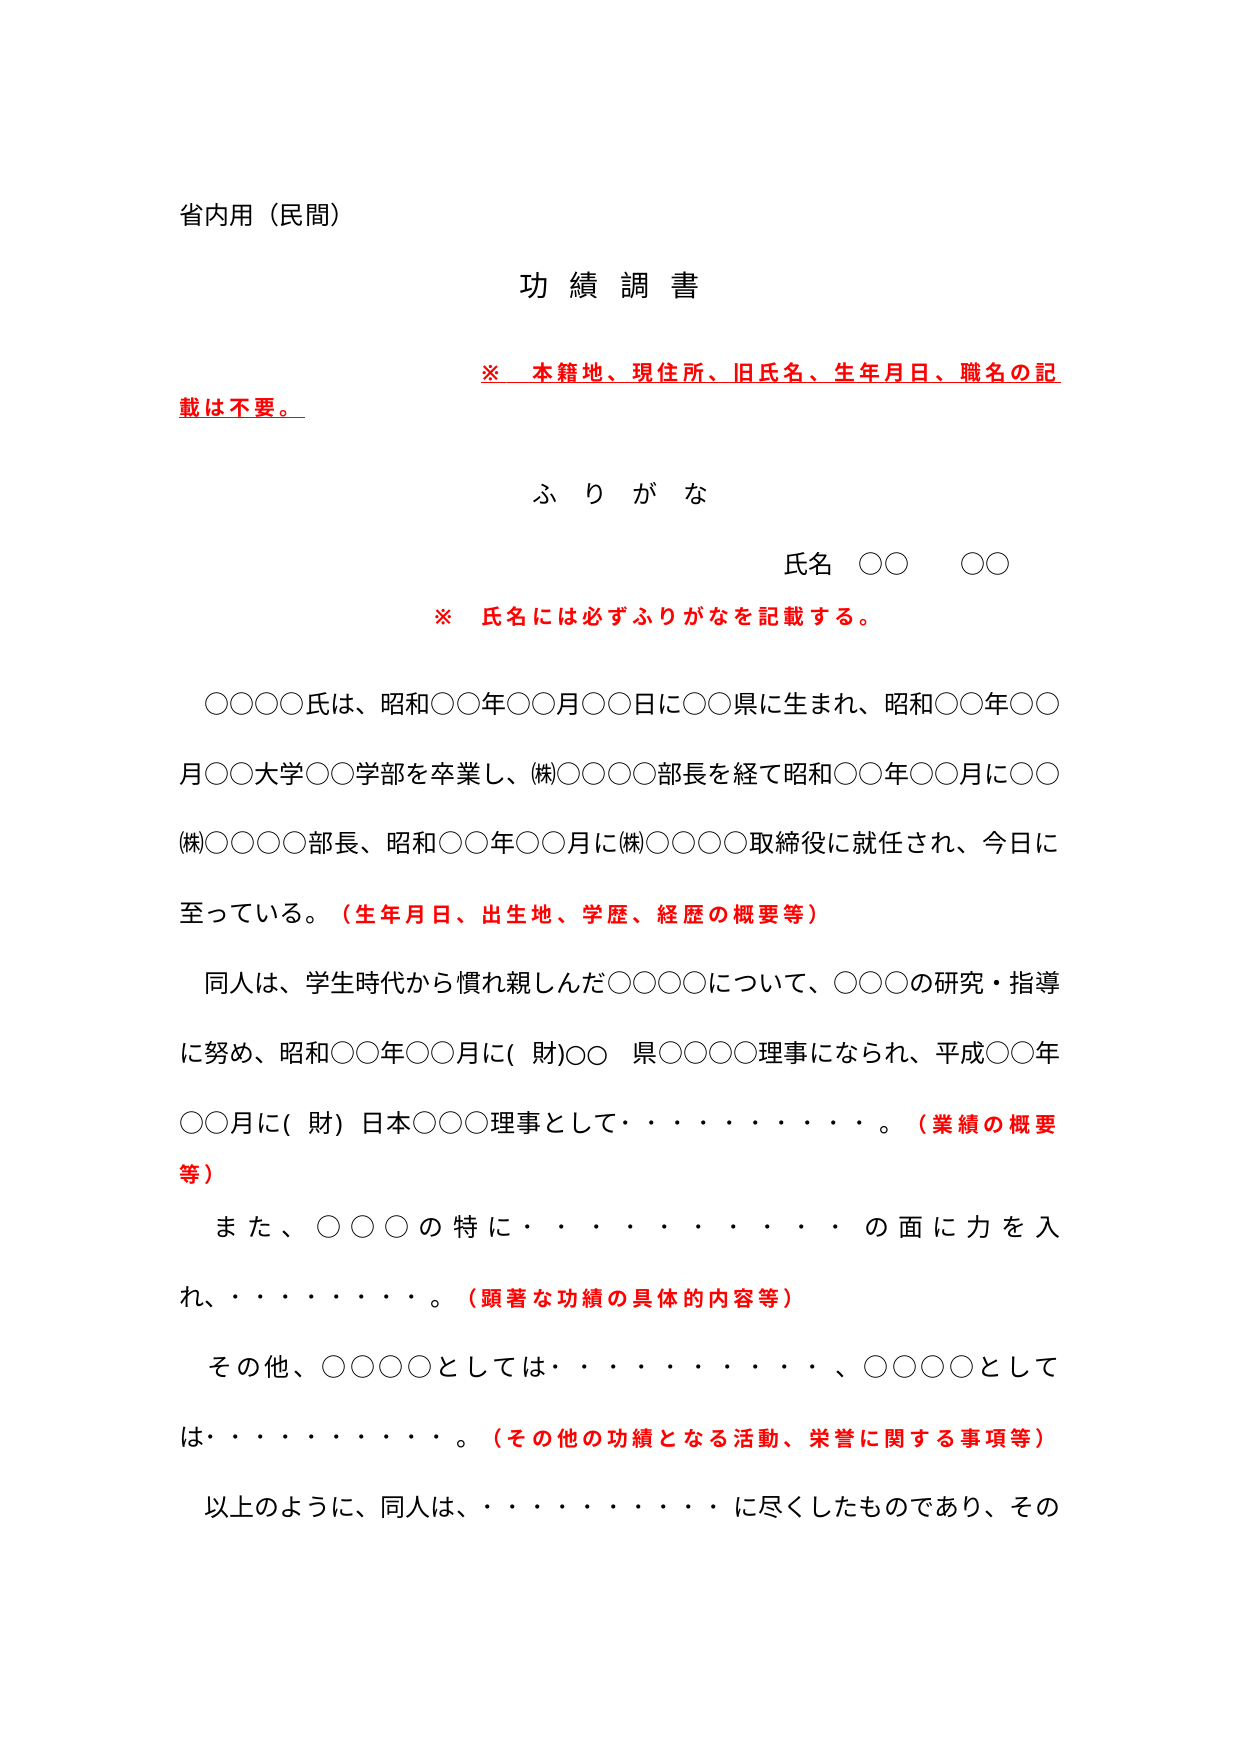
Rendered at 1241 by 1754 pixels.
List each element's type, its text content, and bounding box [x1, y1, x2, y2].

text 同人は、学生時代から慣れ親しんだ○○○○について、○○○の研究・指導に努め、昭和○○年○○月に(財)○○県○○○○理事になられ、平成○○年○○月に(財)日本○○○理事として･･････････。（業績の概要等） [179, 947, 1061, 1191]
text また、○○○の特に･･････････の面に力を入れ、････････。（顕著な功績の具体的内容等） [179, 1191, 1061, 1331]
text 功績調書 [179, 249, 1061, 319]
text 省内用（民間） [179, 179, 1061, 249]
text ※ 本籍地、現住所、旧氏名、生年月日、職名の記載は不要。 [179, 353, 1061, 423]
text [179, 1470, 1061, 1540]
text ふ り が な [179, 458, 1061, 528]
text ※ 氏名には必ずふりがなを記載する。 [179, 598, 1061, 633]
text その他、○○○○としては･･････････、○○○○としては･･････････。（その他の功績となる活動、栄誉に関する事項等） [179, 1331, 1061, 1470]
text ○○○○氏は、昭和○○年○○月○○日に○○県に生まれ、昭和○○年○○月○○大学○○学部を卒業し、㈱○○○○部長を経て昭和○○年○○月に○○㈱○○○○部長、昭和○○年○○月に㈱○○○○取締役に就任され、今日に至っている。（生年月日、出生地、学歴、経歴の概要等） [179, 668, 1061, 947]
text 氏名 ○○ ○○ [179, 528, 1061, 598]
